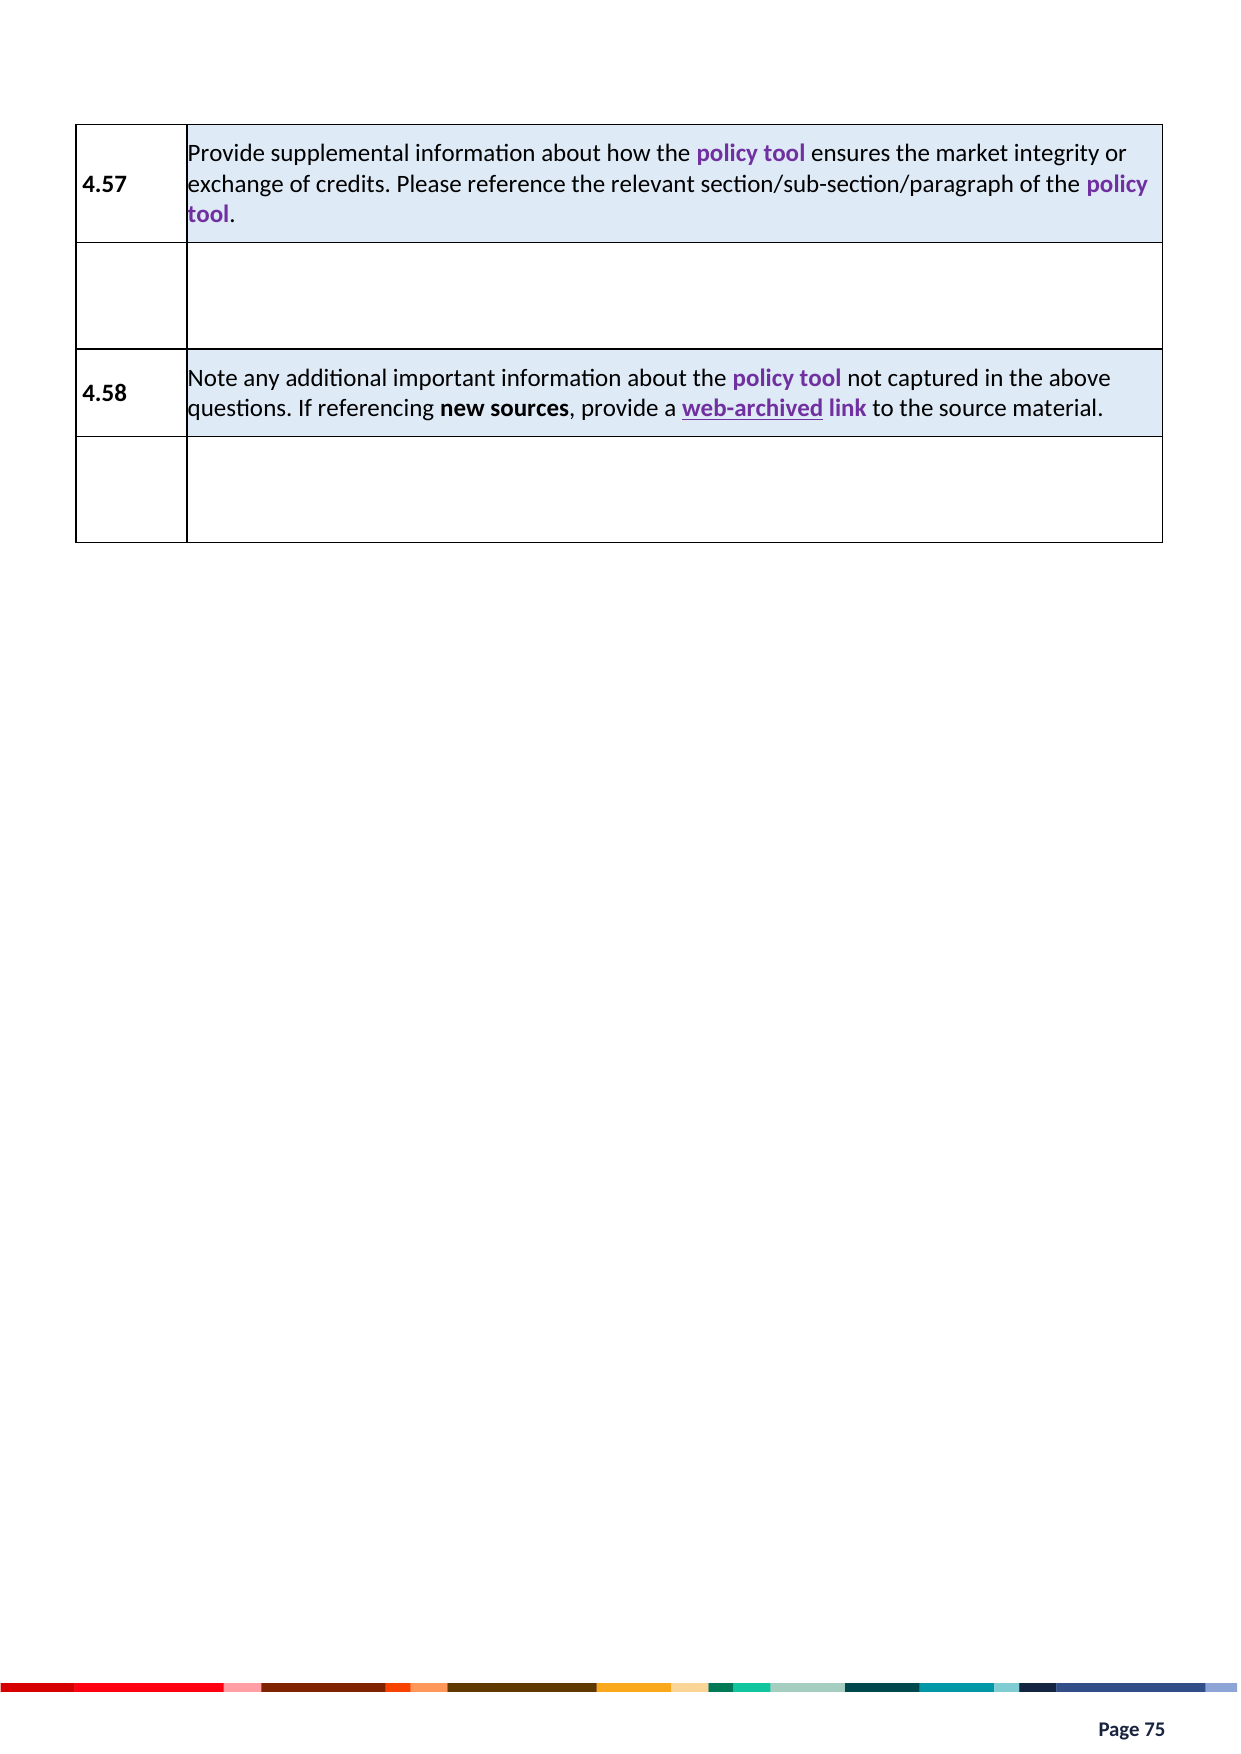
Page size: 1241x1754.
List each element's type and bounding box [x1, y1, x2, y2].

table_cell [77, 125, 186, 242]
picture [0, 1683, 1236, 1692]
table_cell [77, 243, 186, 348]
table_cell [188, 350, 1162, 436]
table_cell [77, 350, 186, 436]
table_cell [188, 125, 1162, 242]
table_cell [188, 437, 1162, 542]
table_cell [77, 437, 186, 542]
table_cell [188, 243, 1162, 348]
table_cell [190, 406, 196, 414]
